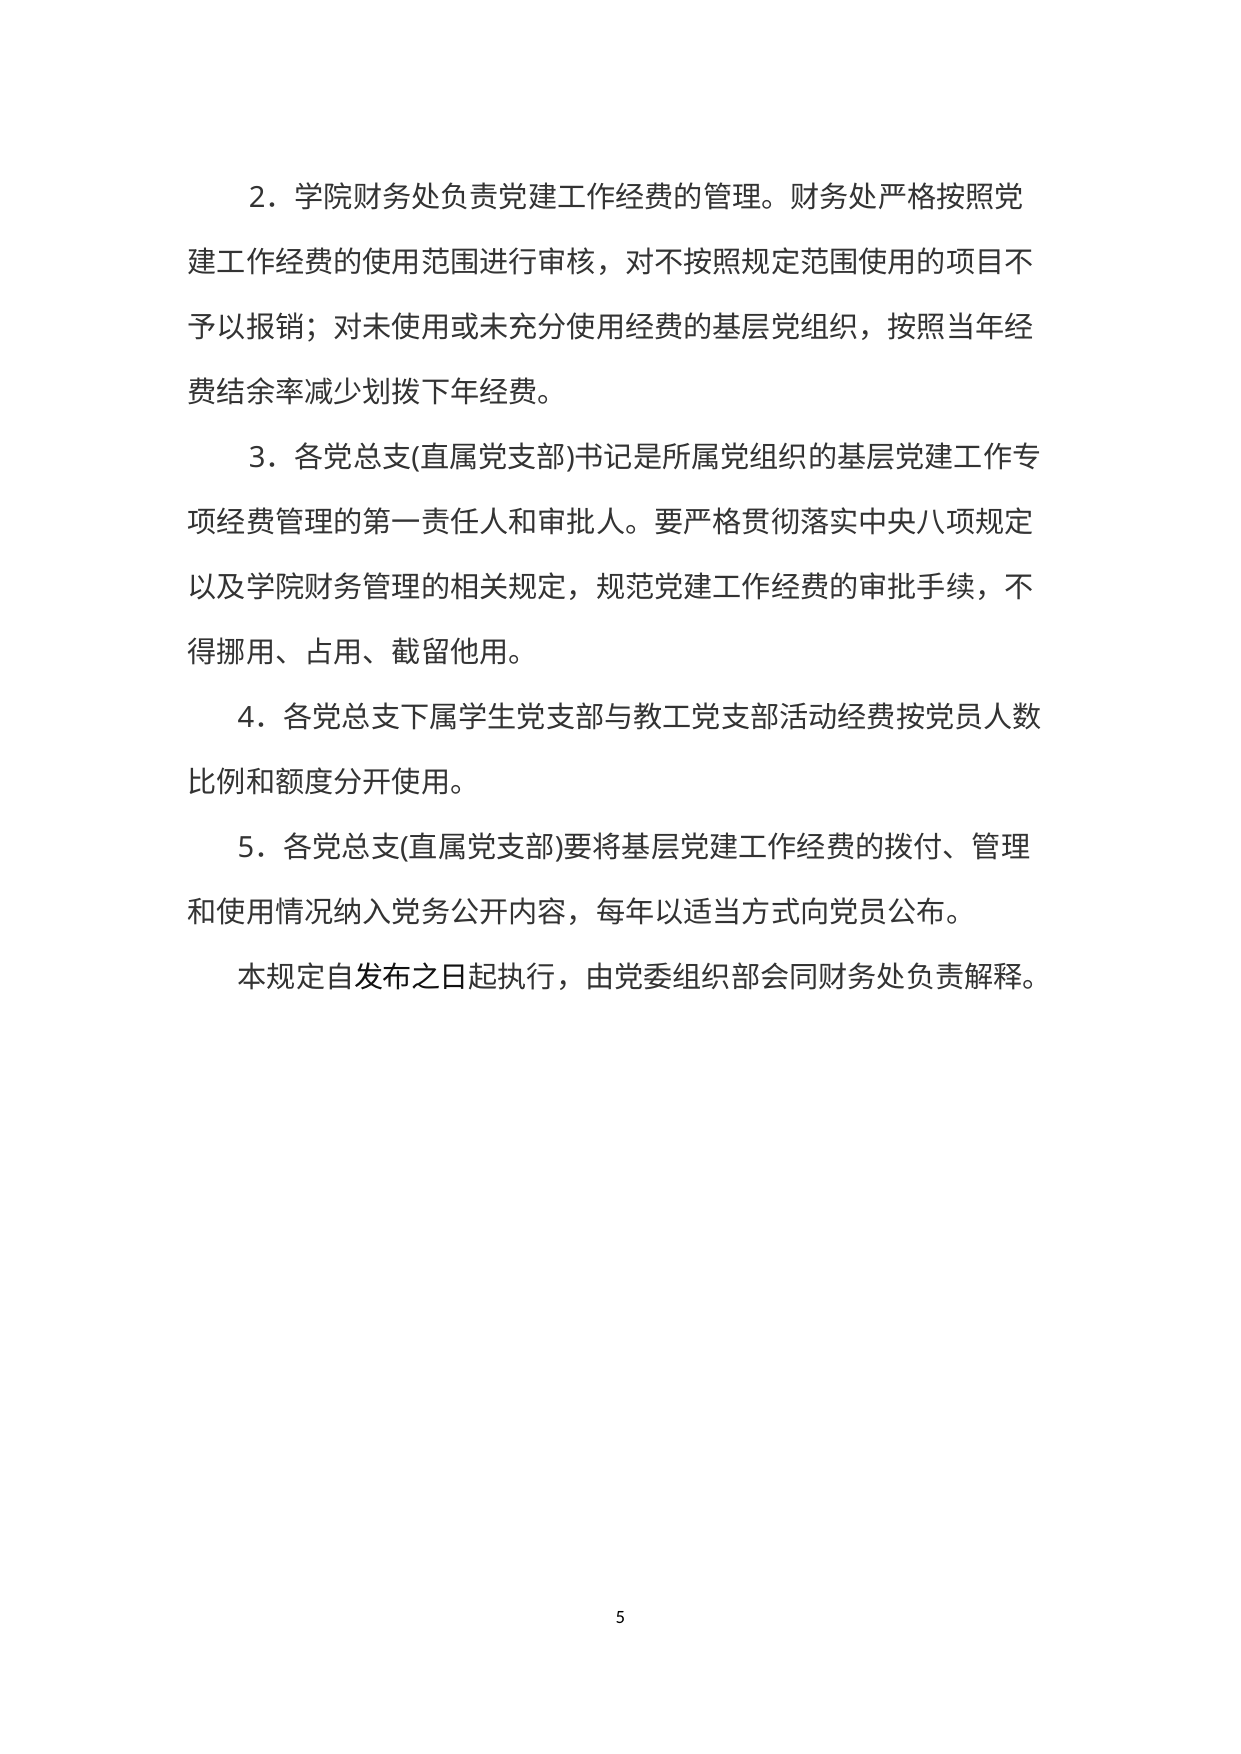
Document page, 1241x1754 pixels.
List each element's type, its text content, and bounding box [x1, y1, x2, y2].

text 本规定自发布之日起执行，由党委组织部会同财务处负责解释。 [187, 942, 1053, 1007]
text 3．各党总支(直属党支部)书记是所属党组织的基层党建工作专项经费管理的第一责任人和审批人。要严格贯彻落实中央八项规定以及学院财务管理的相关规定，规范党建工作经费的审批手续，不得挪用、占用、截留他用。 [187, 422, 1053, 682]
text 4．各党总支下属学生党支部与教工党支部活动经费按党员人数比例和额度分开使用。 [187, 682, 1053, 812]
text 5．各党总支(直属党支部)要将基层党建工作经费的拨付、管理和使用情况纳入党务公开内容，每年以适当方式向党员公布。 [187, 812, 1053, 942]
text 2．学院财务处负责党建工作经费的管理。财务处严格按照党建工作经费的使用范围进行审核，对不按照规定范围使用的项目不予以报销；对未使用或未充分使用经费的基层党组织，按照当年经费结余率减少划拨下年经费。 [187, 162, 1053, 422]
